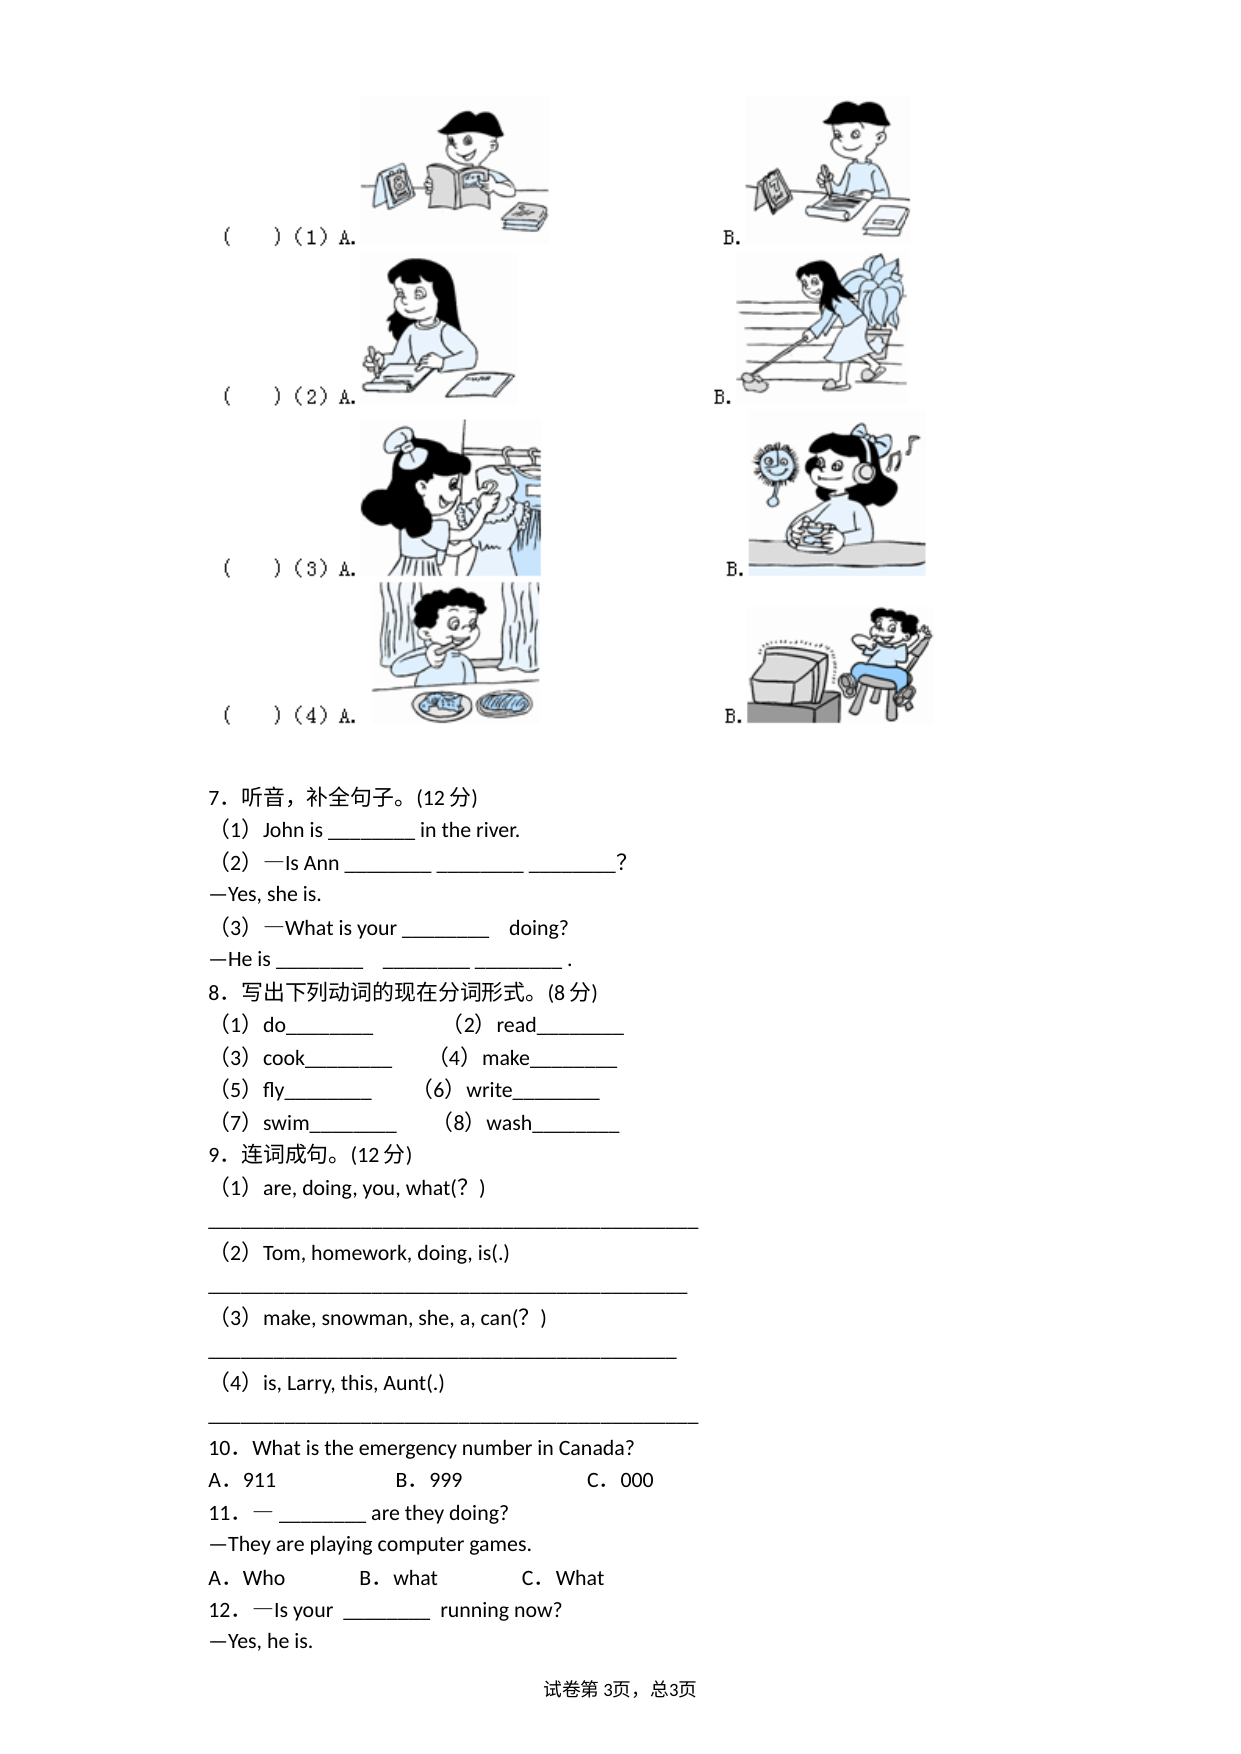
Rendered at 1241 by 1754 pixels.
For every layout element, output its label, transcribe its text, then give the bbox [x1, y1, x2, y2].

text 9．连词成句。(12分) [208, 1137, 1032, 1169]
picture [208, 96, 943, 731]
text （1）are, doing, you, what(？) [208, 1169, 1032, 1202]
text _____________________________________________ [208, 1202, 1032, 1234]
text 10．What is the emergency number in Canada? [208, 1429, 1032, 1462]
text （5）fly________ （6）write________ [208, 1072, 1032, 1104]
text A．911 B．999 C．000 [208, 1462, 1032, 1494]
text 11．— ________ are they doing? [208, 1494, 1032, 1527]
text —Yes, he is. [208, 1624, 1032, 1657]
text （4）is, Larry, this, Aunt(.) [208, 1364, 1032, 1397]
text A．Who B．what C．What [208, 1559, 1032, 1592]
text （7）swim________ （8）wash________ [208, 1104, 1032, 1137]
text （3）—What is your ________ doing? [208, 909, 1032, 942]
text （3）cook________ （4）make________ [208, 1039, 1032, 1072]
text （2）Tom, homework, doing, is(.) [208, 1234, 1032, 1267]
text 8．写出下列动词的现在分词形式。(8分) [208, 974, 1032, 1007]
text （3）make, snowman, she, a, can(？) [208, 1299, 1032, 1332]
text _____________________________________________ [208, 1397, 1032, 1429]
text （2）—Is Ann ________ ________ ________？ [208, 844, 1032, 877]
text —He is ________ ________ ________ . [208, 942, 1032, 974]
text —Yes, she is. [208, 877, 1032, 909]
text 12．—Is your ________ running now? [208, 1592, 1032, 1624]
text ____________________________________________ [208, 1267, 1032, 1299]
text ___________________________________________ [208, 1332, 1032, 1364]
text （1）John is ________ in the river. [208, 812, 1032, 844]
text （1）do________ （2）read________ [208, 1007, 1032, 1039]
text 7．听音，补全句子。(12分) [208, 779, 1032, 812]
text —They are playing computer games. [208, 1527, 1032, 1559]
